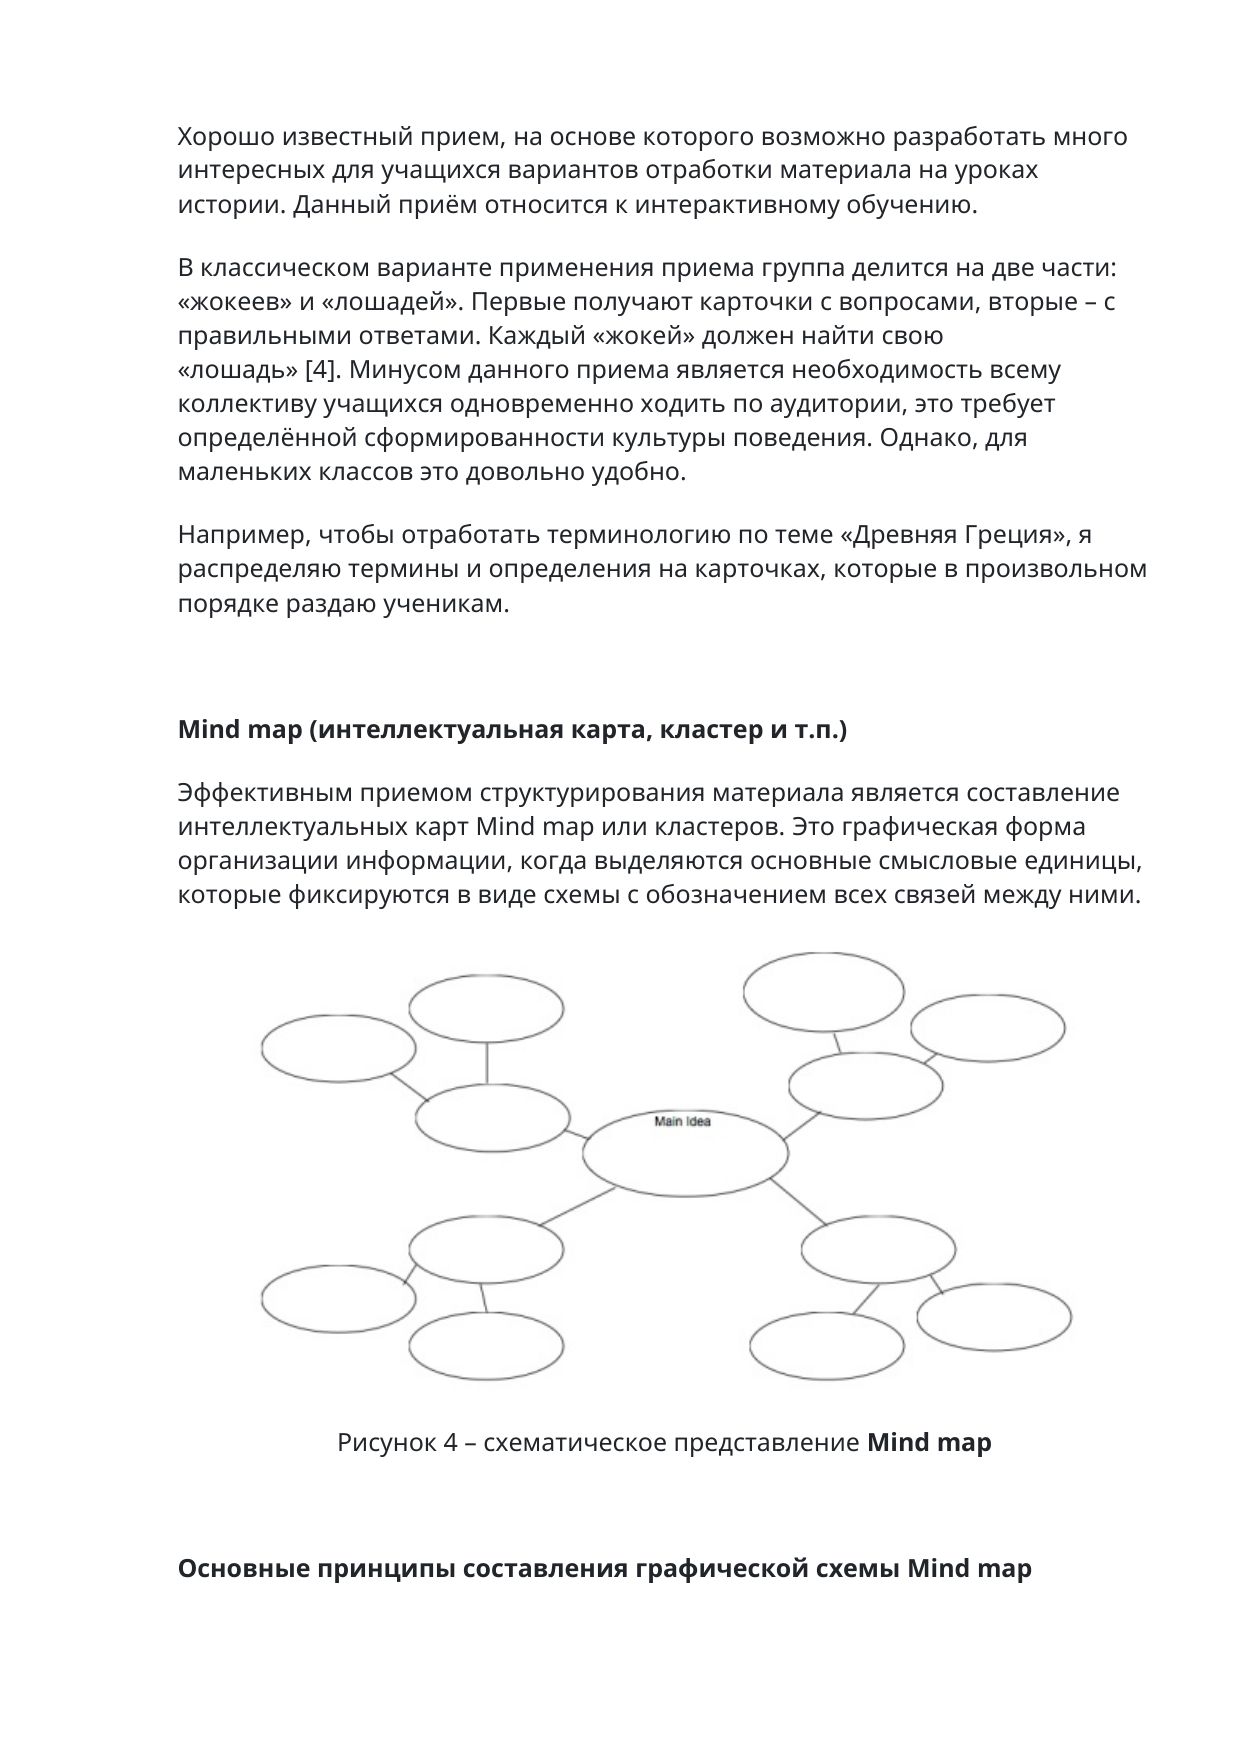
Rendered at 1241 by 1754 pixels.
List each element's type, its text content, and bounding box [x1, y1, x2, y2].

text Основные принципы составления графической схемы Mind map [177, 1551, 1152, 1585]
text В классическом варианте применения приема группа делится на две части: «жокеев» и «лошадей». Первые получают карточки с вопросами, вторые – с правильными ответами. Каждый «жокей» должен найти свою «лошадь» [4]. Минусом данного приема является необходимость всему коллективу учащихся одновременно ходить по аудитории, это требует определённой сформированности культуры поведения. Однако, для маленьких классов это довольно удобно. [177, 249, 1152, 488]
text Например, чтобы отработать терминологию по теме «Древняя Греция», я распределяю термины и определения на карточках, которые в произвольном порядке раздаю ученикам. [177, 517, 1152, 619]
text Рисунок 4 – схематическое представление Mind map [177, 1424, 1152, 1458]
text Эффективным приемом структурирования материала является составление интеллектуальных карт Mind map или кластеров. Это графическая форма организации информации, когда выделяются основные смысловые единицы, которые фиксируются в виде схемы с обозначением всех связей между ними. [177, 775, 1152, 911]
text Mind map (интеллектуальная карта, кластер и т.п.) [177, 712, 1152, 746]
picture [251, 940, 1078, 1395]
text Хорошо известный прием, на основе которого возможно разработать много интересных для учащихся вариантов отработки материала на уроках истории. Данный приём относится к интерактивному обучению. [177, 118, 1152, 220]
